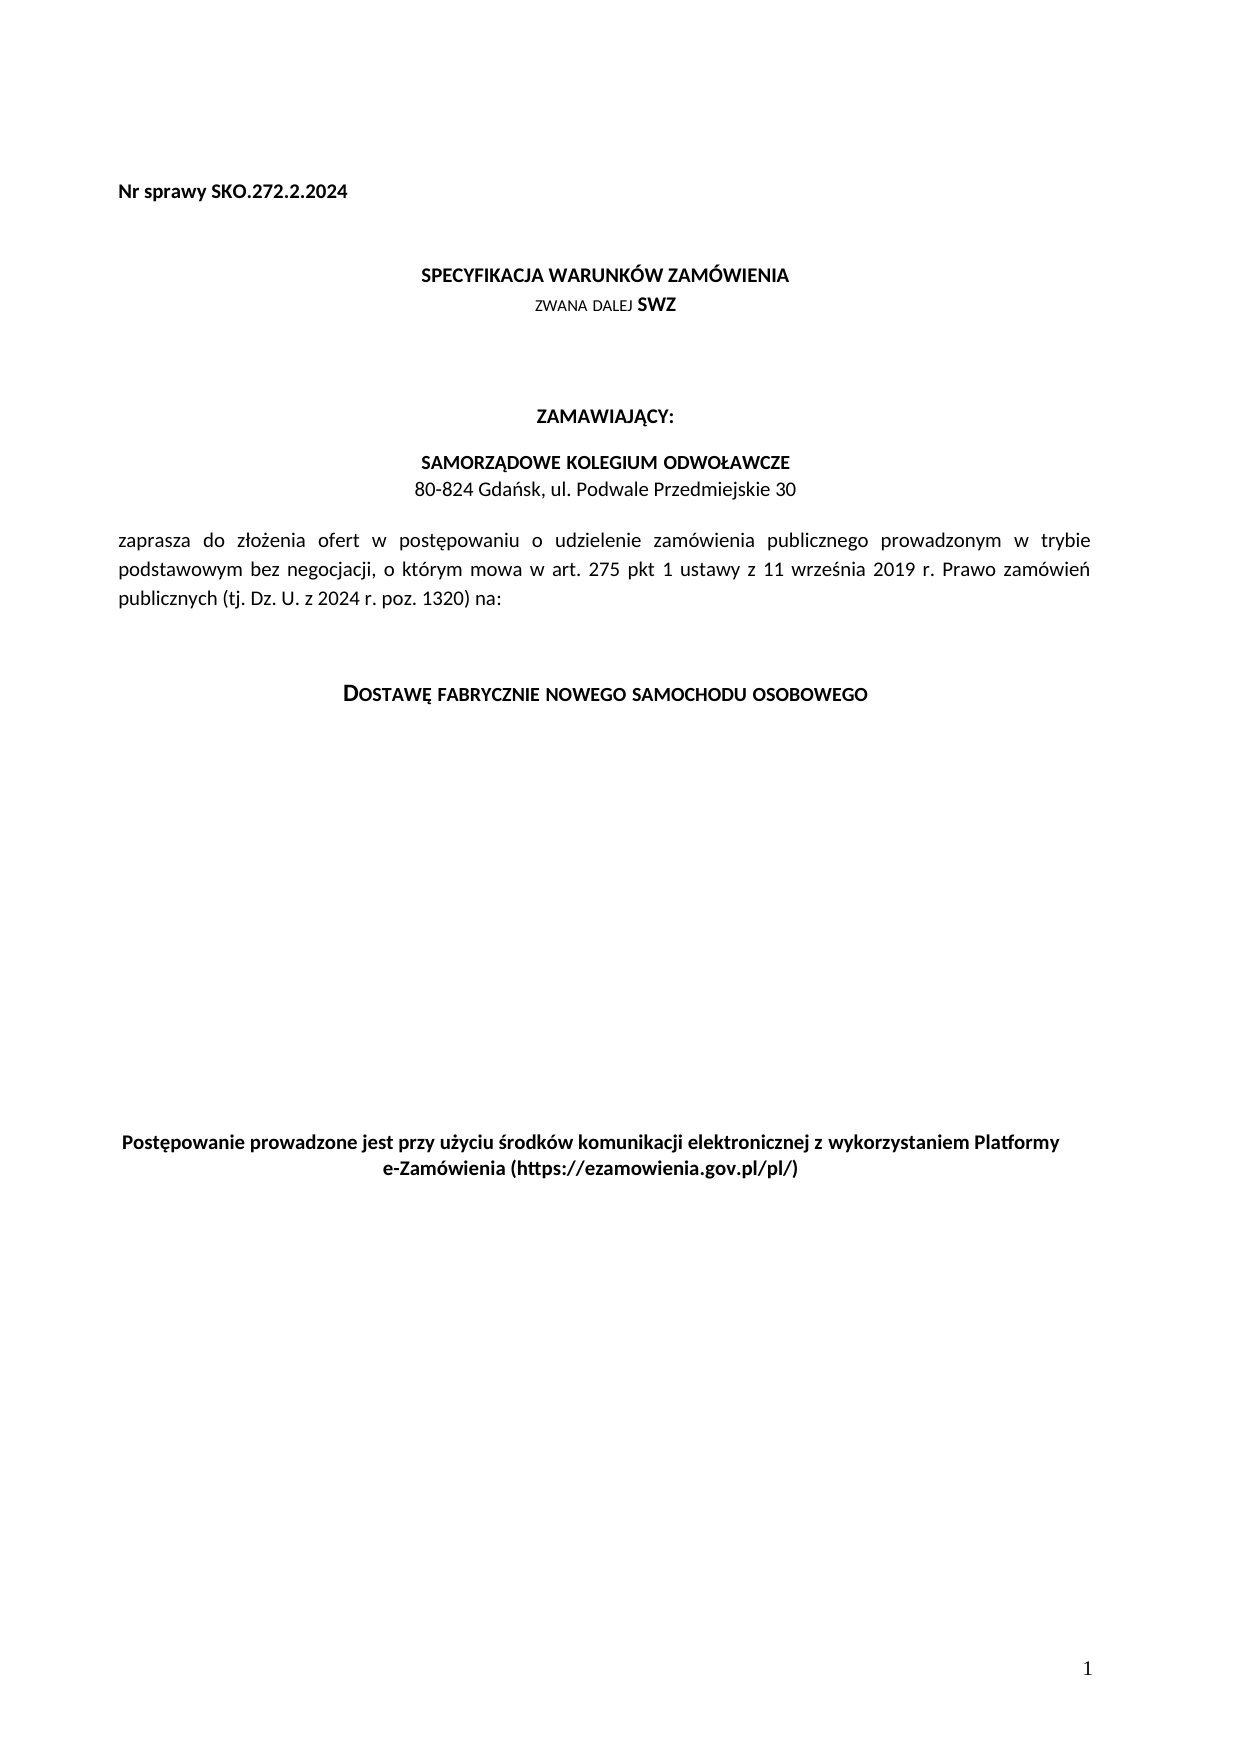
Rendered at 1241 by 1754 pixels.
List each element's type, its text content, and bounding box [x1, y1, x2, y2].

text Nr sprawy SKO.272.2.2024 [118, 178, 1093, 204]
text ZAMAWIAJĄCY: [118, 404, 1093, 429]
text Dostawę fabrycznie nowego samochodu osobowego [118, 678, 1093, 708]
text 80-824 Gdańsk, ul. Podwale Przedmiejskie 30 [118, 476, 1093, 501]
text samorządowe kolegium odwoławcze [118, 445, 1093, 476]
text SPECYFIKACJA WARUNKÓW ZAMÓWIENIA [118, 262, 1093, 287]
text zaprasza do złożenia ofert w postępowaniu o udzielenie zamówienia publicznego prowadzonym w trybie podstawowym bez negocjacji, o którym mowa w art. 275 pkt 1 ustawy z 11 września 2019 r. Prawo zamówień publicznych (tj. Dz. U. z 2024 r. poz. 1320) na: [118, 527, 1093, 611]
text Postępowanie prowadzone jest przy użyciu środków komunikacji elektronicznej z wykorzystaniem Platformy e-Zamówienia (https://ezamowienia.gov.pl/pl/) [118, 1129, 1063, 1180]
text zwana dalej SWZ [118, 291, 1093, 317]
